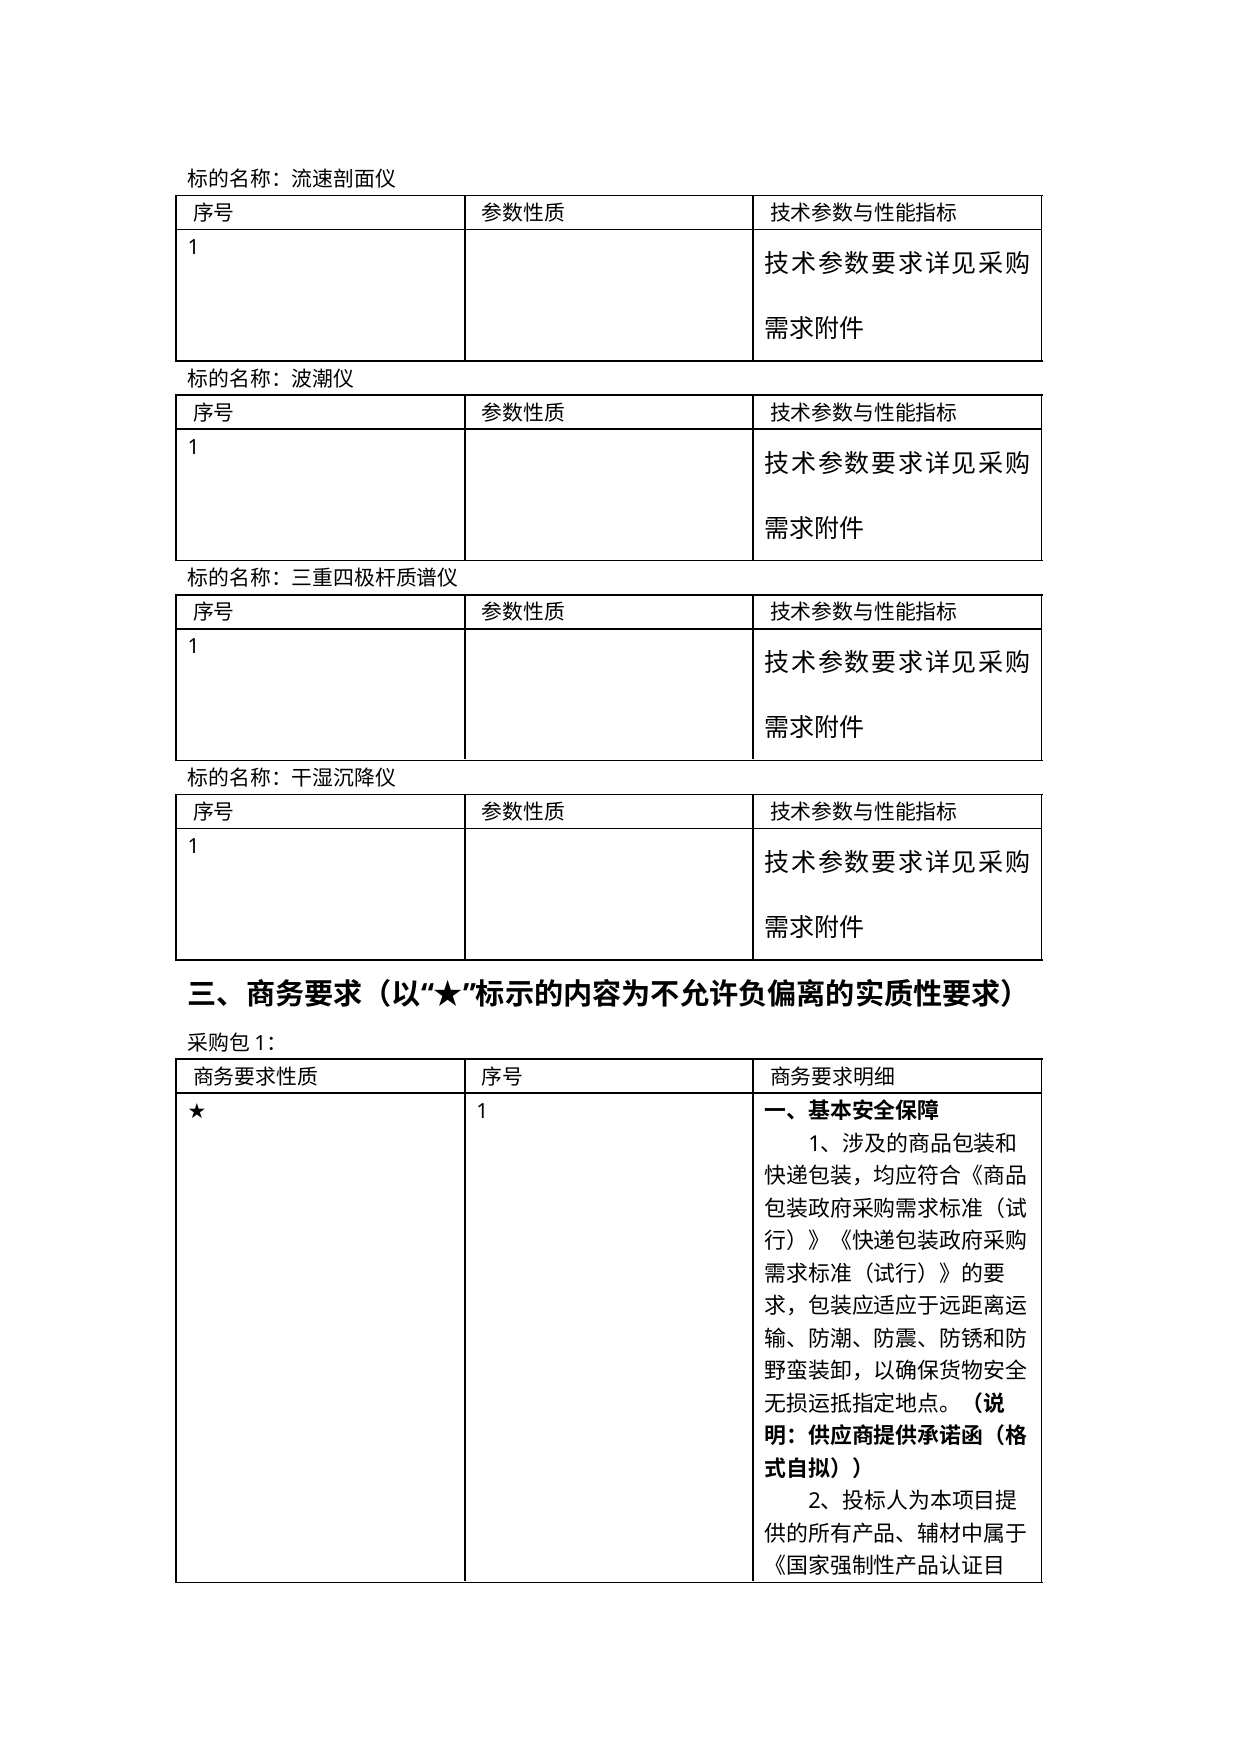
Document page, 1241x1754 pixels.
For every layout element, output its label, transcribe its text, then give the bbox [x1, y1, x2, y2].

table_header 技术参数与性能指标 [754, 795, 1041, 828]
table_cell [466, 230, 752, 360]
table_cell [466, 829, 752, 959]
table_cell 1 [466, 1094, 752, 1581]
text 标的名称：波潮仪 [187, 362, 1053, 394]
table_header 技术参数与性能指标 [754, 396, 1041, 428]
table_header 序号 [177, 396, 464, 428]
table_cell 技术参数要求详见采购需求附件 [754, 430, 1041, 560]
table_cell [754, 1094, 1041, 1581]
text 三、商务要求（以“★”标示的内容为不允许负偏离的实质性要求） [187, 961, 1053, 1026]
table_header 技术参数与性能指标 [754, 596, 1041, 628]
table_cell 1 [177, 829, 464, 959]
table_header 参数性质 [466, 795, 752, 828]
text 标的名称：流速剖面仪 [187, 162, 1053, 194]
table_cell 技术参数要求详见采购需求附件 [754, 829, 1041, 959]
table_header 序号 [466, 1060, 752, 1092]
table_cell [466, 430, 752, 560]
table_cell 1 [177, 430, 464, 560]
text 标的名称：三重四极杆质谱仪 [187, 561, 1053, 594]
text 采购包1： [187, 1026, 1053, 1058]
table_header 序号 [177, 196, 464, 228]
table_cell 1 [177, 630, 464, 759]
table_header 参数性质 [466, 596, 752, 628]
table_cell 技术参数要求详见采购需求附件 [754, 630, 1041, 759]
table_header 参数性质 [466, 396, 752, 428]
table_header 商务要求性质 [177, 1060, 464, 1092]
table_cell 技术参数要求详见采购需求附件 [754, 230, 1041, 360]
table_header 参数性质 [466, 196, 752, 228]
table_header 序号 [177, 596, 464, 628]
text 标的名称：干湿沉降仪 [187, 761, 1053, 793]
table_cell ★ [177, 1094, 464, 1581]
table_header 商务要求明细 [754, 1060, 1041, 1092]
table_cell 1 [177, 230, 464, 360]
table_cell [466, 630, 752, 759]
table_header 技术参数与性能指标 [754, 196, 1041, 228]
table_header 序号 [177, 795, 464, 828]
